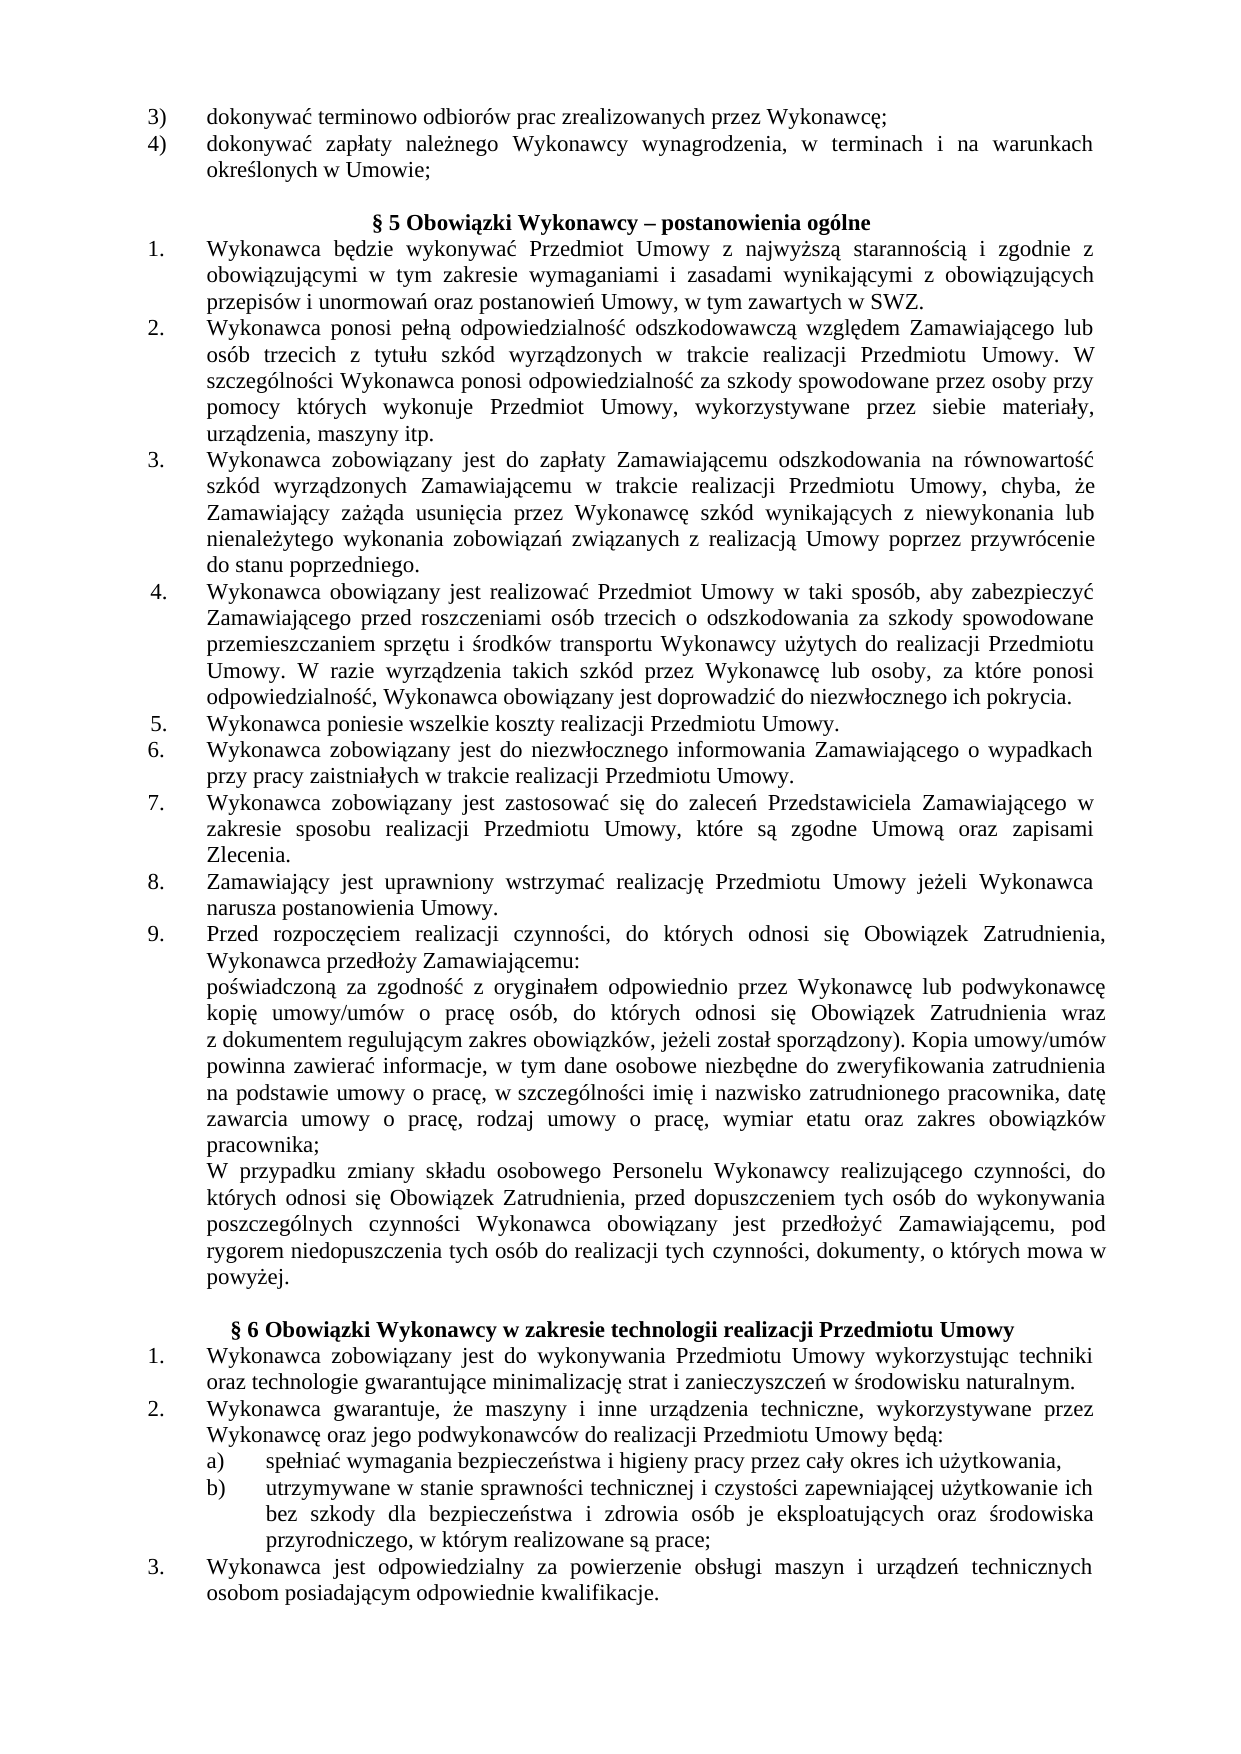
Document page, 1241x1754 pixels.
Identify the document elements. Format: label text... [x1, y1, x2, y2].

text poświadczoną za zgodność z oryginałem odpowiednio przez Wykonawcę lub podwykonawcę kopię umowy/umów o pracę osób, do których odnosi się Obowiązek Zatrudnienia wraz z dokumentem regulującym zakres obowiązków, jeżeli został sporządzony). Kopia umowy/umów powinna zawierać informacje, w tym dane osobowe niezbędne do zweryfikowania zatrudnienia na podstawie umowy o pracę, w szczególności imię i nazwisko zatrudnionego pracownika, datę zawarcia umowy o pracę, rodzaj umowy o pracę, wymiar etatu oraz zakres obowiązków pracownika; [206, 973, 1107, 1158]
list Wykonawca gwarantuje, że maszyny i inne urządzenia techniczne, wykorzystywane przez Wykonawcę oraz jego podwykonawców do realizacji Przedmiotu Umowy będą: [147, 1395, 1095, 1447]
text W przypadku zmiany składu osobowego Personelu Wykonawcy realizującego czynności, do których odnosi się Obowiązek Zatrudnienia, przed dopuszczeniem tych osób do wykonywania poszczególnych czynności Wykonawca obowiązany jest przedłożyć Zamawiającemu, pod rygorem niedopuszczenia tych osób do realizacji tych czynności, dokumenty, o których mowa w powyżej. [206, 1158, 1107, 1289]
list Wykonawca obowiązany jest realizować Przedmiot Umowy w taki sposób, aby zabezpieczyć Zamawiającego przed roszczeniami osób trzecich o odszkodowania za szkody spowodowane przemieszczaniem sprzętu i środków transportu Wykonawcy użytych do realizacji Przedmiotu Umowy. W razie wyrządzenia takich szkód przez Wykonawcę lub osoby, za które ponosi odpowiedzialność, Wykonawca obowiązany jest doprowadzić do niezwłocznego ich pokrycia. [150, 578, 1095, 709]
list Wykonawca zobowiązany jest do niezwłocznego informowania Zamawiającego o wypadkach przy pracy zaistniałych w trakcie realizacji Przedmiotu Umowy. [147, 736, 1094, 789]
subtitle § 5 Obowiązki Wykonawcy – postanowienia ogólne [367, 209, 876, 235]
list dokonywać terminowo odbiorów prac zrealizowanych przez Wykonawcę; [147, 103, 1107, 130]
list dokonywać zapłaty należnego Wykonawcy wynagrodzenia, w terminach i na warunkach określonych w Umowie; [147, 130, 1095, 182]
subtitle § 6 Obowiązki Wykonawcy w zakresie technologii realizacji Przedmiotu Umowy [135, 1316, 1109, 1342]
list Zamawiający jest uprawniony wstrzymać realizację Przedmiotu Umowy jeżeli Wykonawca narusza postanowienia Umowy. [147, 868, 1095, 920]
list Wykonawca poniesie wszelkie koszty realizacji Przedmiotu Umowy. [150, 709, 1107, 736]
list Wykonawca jest odpowiedzialny za powierzenie obsługi maszyn i urządzeń technicznych osobom posiadającym odpowiednie kwalifikacje. [147, 1553, 1094, 1606]
list spełniać wymagania bezpieczeństwa i higieny pracy przez cały okres ich użytkowania, [206, 1447, 1107, 1474]
list Wykonawca zobowiązany jest zastosować się do zaleceń Przedstawiciela Zamawiającego w zakresie sposobu realizacji Przedmiotu Umowy, które są zgodne Umową oraz zapisami Zlecenia. [147, 789, 1094, 868]
list Wykonawca będzie wykonywać Przedmiot Umowy z najwyższą starannością i zgodnie z obowiązującymi w tym zakresie wymaganiami i zasadami wynikającymi z obowiązujących przepisów i unormowań oraz postanowień Umowy, w tym zawartych w SWZ. [147, 235, 1095, 314]
list utrzymywane w stanie sprawności technicznej i czystości zapewniającej użytkowanie ich bez szkody dla bezpieczeństwa i zdrowia osób je eksploatujących oraz środowiska przyrodniczego, w którym realizowane są prace; [206, 1474, 1095, 1553]
list Wykonawca zobowiązany jest do zapłaty Zamawiającemu odszkodowania na równowartość szkód wyrządzonych Zamawiającemu w trakcie realizacji Przedmiotu Umowy, chyba, że Zamawiający zażąda usunięcia przez Wykonawcę szkód wynikających z niewykonania lub nienależytego wykonania zobowiązań związanych z realizacją Umowy poprzez przywrócenie do stanu poprzedniego. [147, 446, 1095, 578]
list Przed rozpoczęciem realizacji czynności, do których odnosi się Obowiązek Zatrudnienia, Wykonawca przedłoży Zamawiającemu: [147, 920, 1107, 973]
list Wykonawca ponosi pełną odpowiedzialność odszkodowawczą względem Zamawiającego lub osób trzecich z tytułu szkód wyrządzonych w trakcie realizacji Przedmiotu Umowy. W szczególności Wykonawca ponosi odpowiedzialność za szkody spowodowane przez osoby przy pomocy których wykonuje Przedmiot Umowy, wykorzystywane przez siebie materiały, urządzenia, maszyny itp. [147, 314, 1095, 446]
list Wykonawca zobowiązany jest do wykonywania Przedmiotu Umowy wykorzystując techniki oraz technologie gwarantujące minimalizację strat i zanieczyszczeń w środowisku naturalnym. [147, 1342, 1094, 1395]
